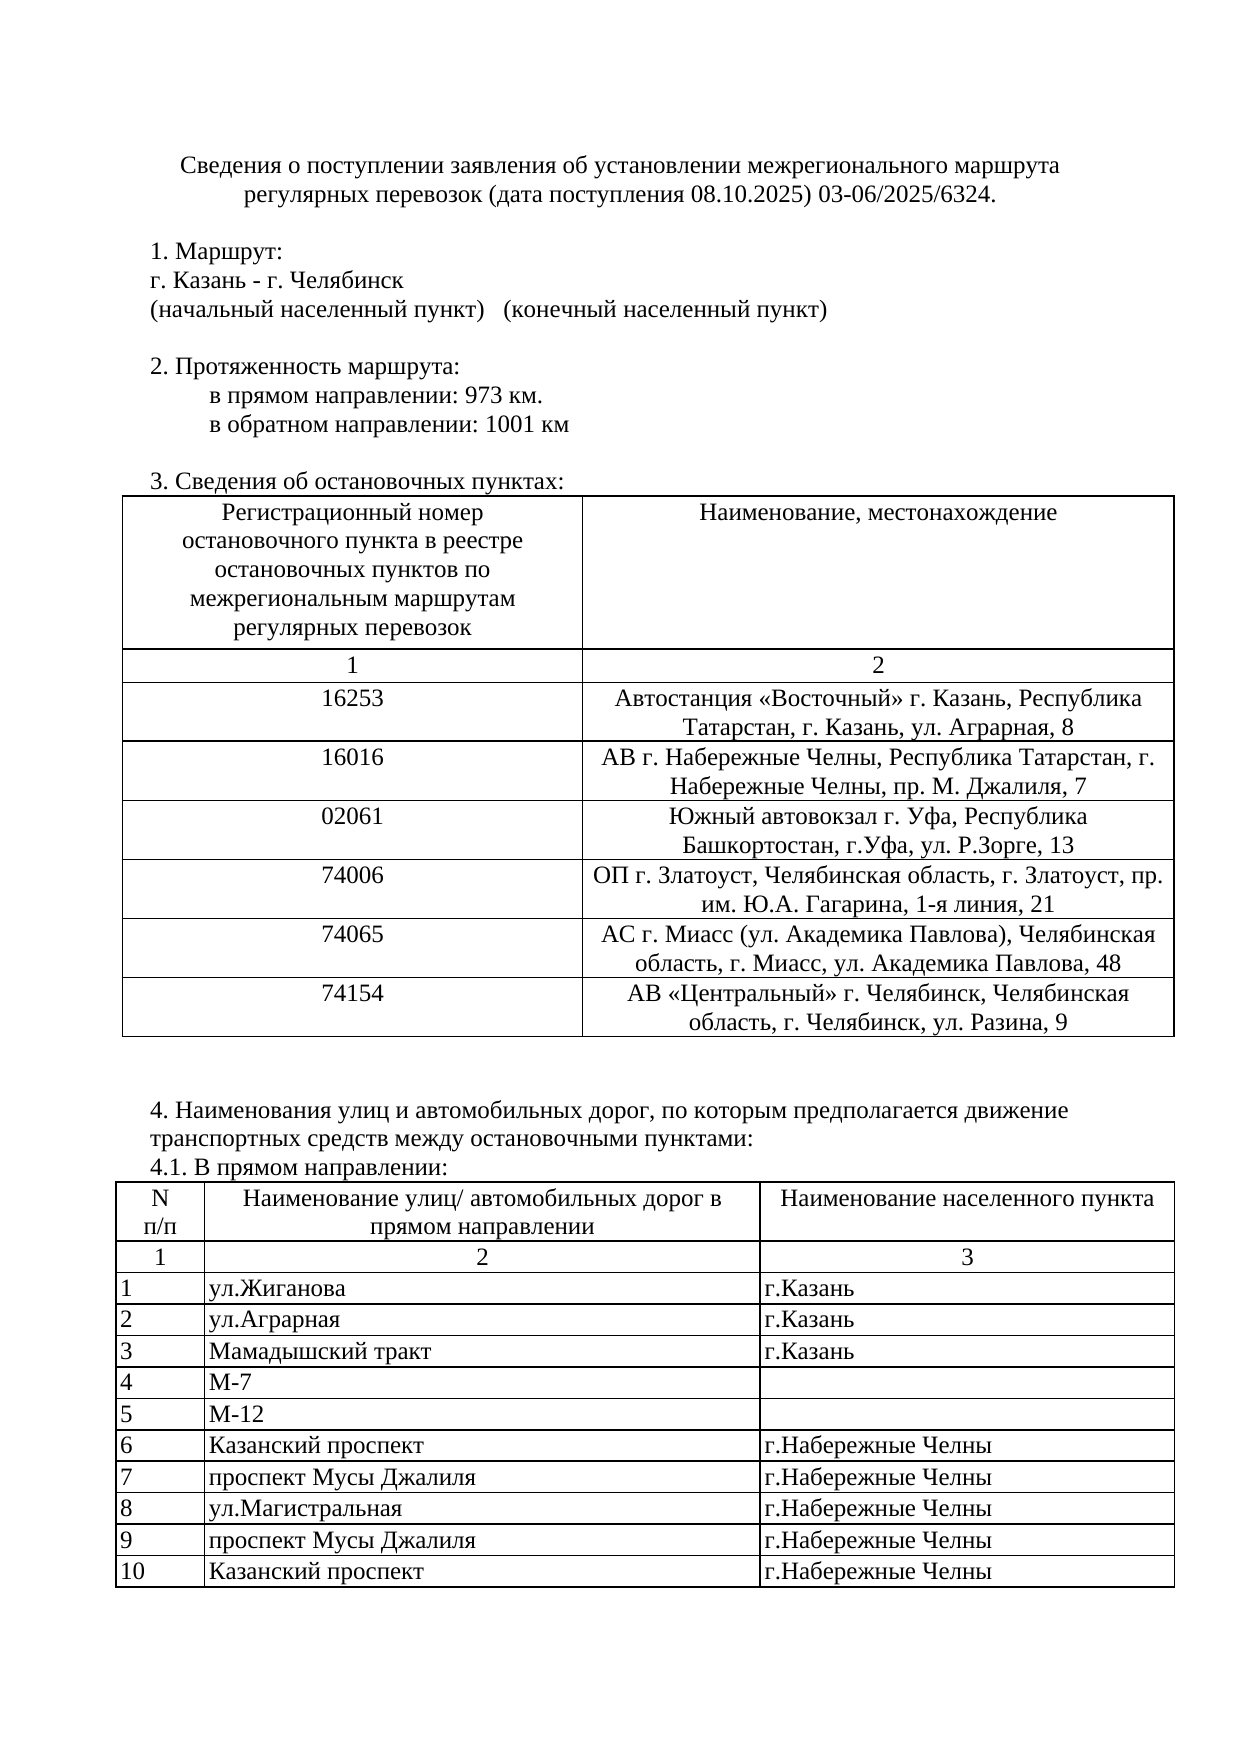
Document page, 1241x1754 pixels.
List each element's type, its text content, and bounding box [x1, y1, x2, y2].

text 4. Наименования улиц и автомобильных дорог, по которым предполагается движение транспортных средств между остановочными пунктами: [150, 1095, 1090, 1152]
table_cell г.Набережные Челны [761, 1525, 1174, 1555]
table_header Наименование улиц/ автомобильных дорог в прямом направлении [205, 1183, 759, 1240]
table_cell ул.Аграрная [205, 1305, 759, 1334]
table_cell г.Набережные Челны [761, 1431, 1174, 1460]
table_cell ул.Магистральная [205, 1493, 759, 1523]
table_cell 1 [117, 1273, 204, 1303]
table_cell г.Набережные Челны [761, 1493, 1174, 1523]
table_cell АВ г. Набережные Челны, Республика Татарстан, г. Набережные Челны, пр. М. Джалиля, 7 [583, 742, 1173, 799]
table_cell 74006 [123, 860, 582, 918]
text 2. Протяженность маршрута: [150, 351, 1090, 380]
table_cell проспект Мусы Джалиля [205, 1525, 759, 1555]
table_header Наименование населенного пункта [761, 1183, 1174, 1240]
table_cell г.Казань [761, 1336, 1174, 1366]
table_cell ОП г. Златоуст, Челябинская область, г. Златоуст, пр. им. Ю.А. Гагарина, 1-я линия, 21 [583, 860, 1173, 918]
table_cell М-12 [205, 1399, 759, 1429]
table_cell 4 [117, 1368, 204, 1397]
table_cell Казанский проспект [205, 1556, 759, 1586]
table_cell 16253 [123, 683, 582, 740]
table_cell 74154 [123, 978, 582, 1036]
table_cell 6 [117, 1431, 204, 1460]
table_cell Мамадышский тракт [205, 1336, 759, 1366]
table_cell г.Казань [761, 1305, 1174, 1334]
text г. Казань - г. Челябинск [150, 265, 1090, 294]
table_cell проспект Мусы Джалиля [205, 1462, 759, 1492]
table_cell 16016 [123, 742, 582, 799]
table_header Регистрационный номер остановочного пункта в реестре остановочных пунктов по межрегиональным маршрутам регулярных перевозок [123, 497, 582, 648]
table_cell Казанский проспект [205, 1431, 759, 1460]
table_cell 10 [117, 1556, 204, 1586]
text 3. Сведения об остановочных пунктах: [150, 466, 1090, 495]
table_header Наименование, местонахождение [583, 497, 1173, 648]
table_cell г.Казань [761, 1273, 1174, 1303]
table_cell 7 [117, 1462, 204, 1492]
table_cell г.Набережные Челны [761, 1462, 1174, 1492]
text Сведения о поступлении заявления об установлении межрегионального маршрута регулярных перевозок (дата поступления 08.10.2025) 03-06/2025/6324. [150, 150, 1090, 207]
table_cell 5 [117, 1399, 204, 1429]
text (начальный населенный пункт) (конечный населенный пункт) [150, 294, 1090, 322]
text в обратном направлении: 1001 км [150, 409, 1090, 437]
table_cell 3 [117, 1336, 204, 1366]
table_cell 1 [117, 1242, 204, 1272]
table_cell 2 [117, 1305, 204, 1334]
table_cell [761, 1399, 1174, 1429]
table_cell Автостанция «Восточный» г. Казань, Республика Татарстан, г. Казань, ул. Аграрная, 8 [583, 683, 1173, 740]
table_cell г.Набережные Челны [761, 1556, 1174, 1586]
table_cell АС г. Миасс (ул. Академика Павлова), Челябинская область, г. Миасс, ул. Академика Павлова, 48 [583, 919, 1173, 977]
table_cell Южный автовокзал г. Уфа, Республика Башкортостан, г.Уфа, ул. Р.Зорге, 13 [583, 801, 1173, 858]
table_cell М-7 [205, 1368, 759, 1397]
text 1. Маршрут: [150, 236, 1090, 265]
table_cell 9 [117, 1525, 204, 1555]
table_cell 1 [123, 650, 582, 681]
text в прямом направлении: 973 км. [150, 380, 1090, 409]
table_cell 2 [583, 650, 1173, 681]
text 4.1. В прямом направлении: [150, 1152, 1090, 1181]
table_header N п/п [117, 1183, 204, 1240]
table_cell 2 [205, 1242, 759, 1272]
table_cell АВ «Центральный» г. Челябинск, Челябинская область, г. Челябинск, ул. Разина, 9 [583, 978, 1173, 1036]
table_cell 8 [117, 1493, 204, 1523]
table_cell 74065 [123, 919, 582, 977]
table_cell ул.Жиганова [205, 1273, 759, 1303]
table_cell 02061 [123, 801, 582, 858]
table_cell 3 [761, 1242, 1174, 1272]
table_cell [761, 1368, 1174, 1397]
